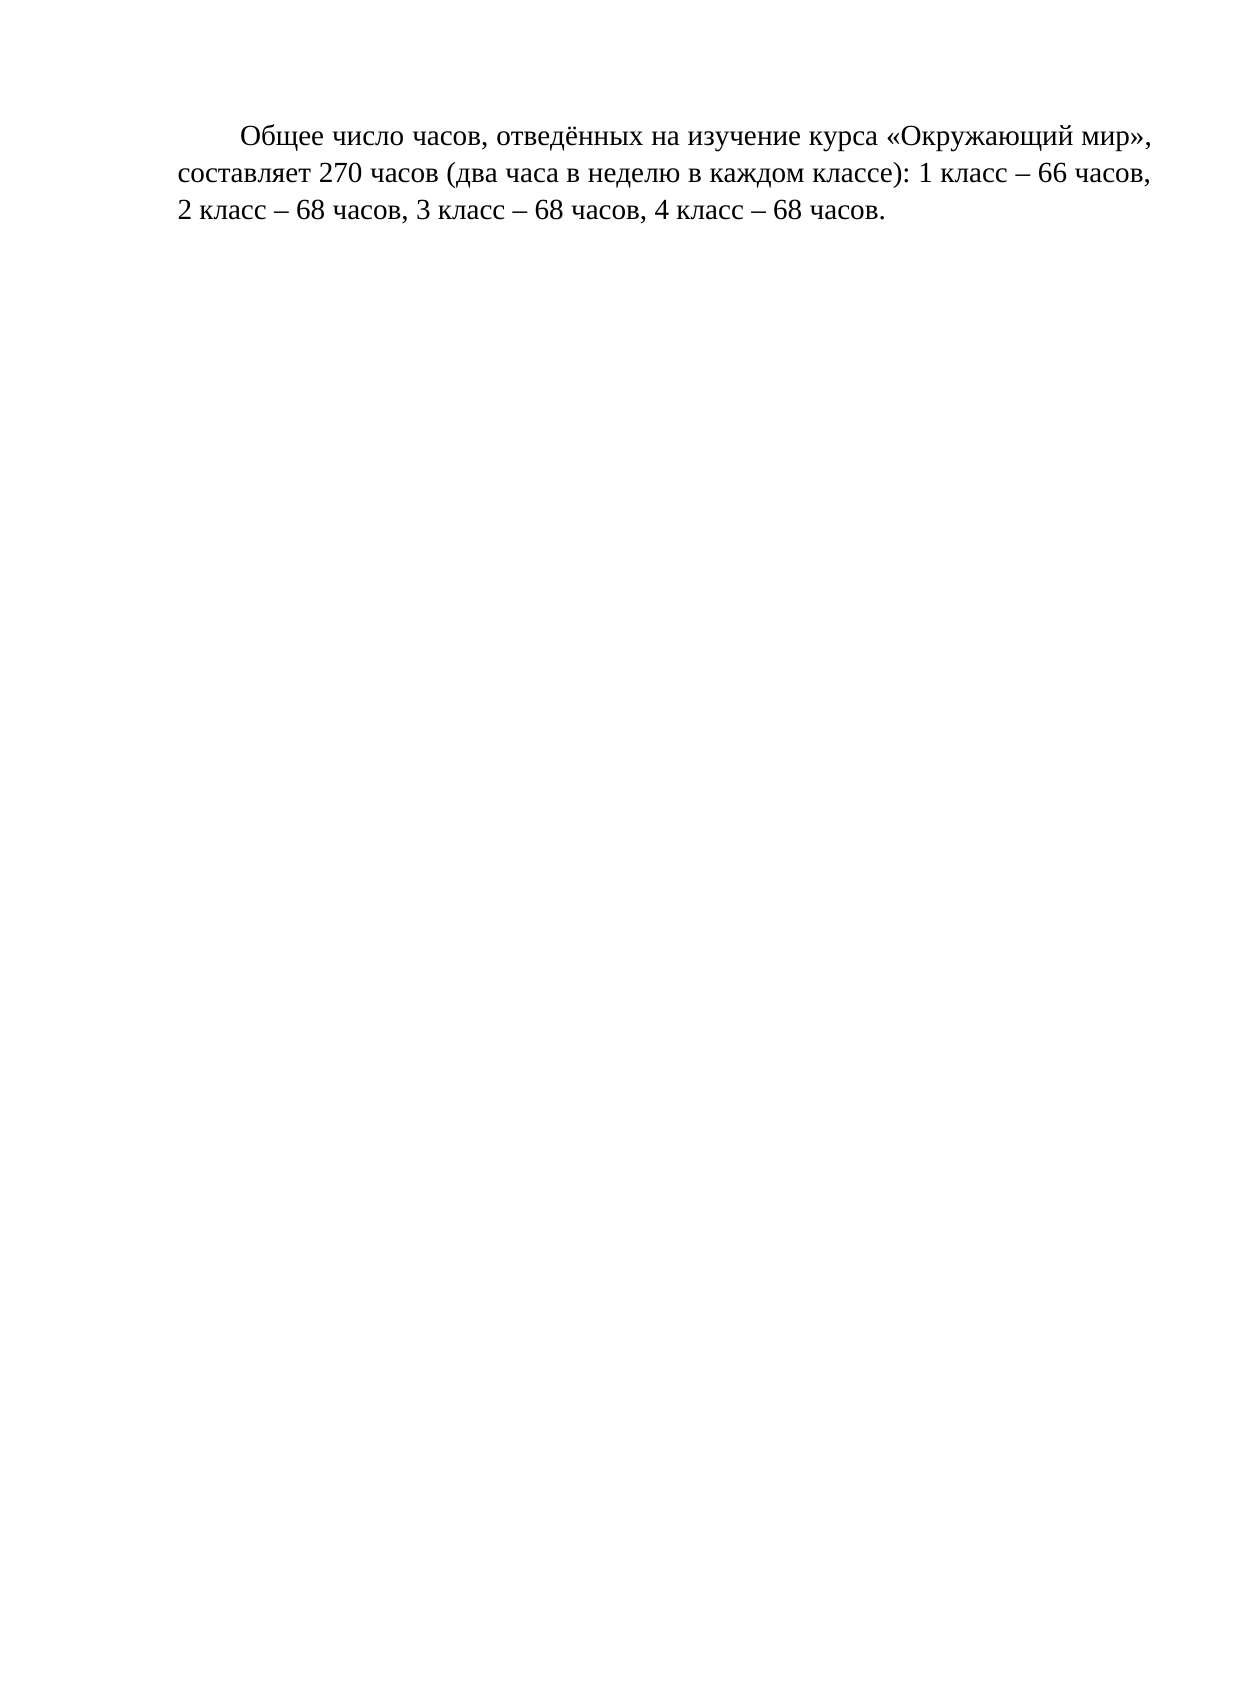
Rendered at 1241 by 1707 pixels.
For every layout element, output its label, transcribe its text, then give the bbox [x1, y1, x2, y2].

text Общее число часов, отведённых на изучение курса «Окружающий мир», составляет 270 часов (два часа в неделю в каждом классе): 1 класс – 66 часов, 2 класс – 68 часов, 3 класс – 68 часов, 4 класс – 68 часов. [177, 118, 1152, 225]
